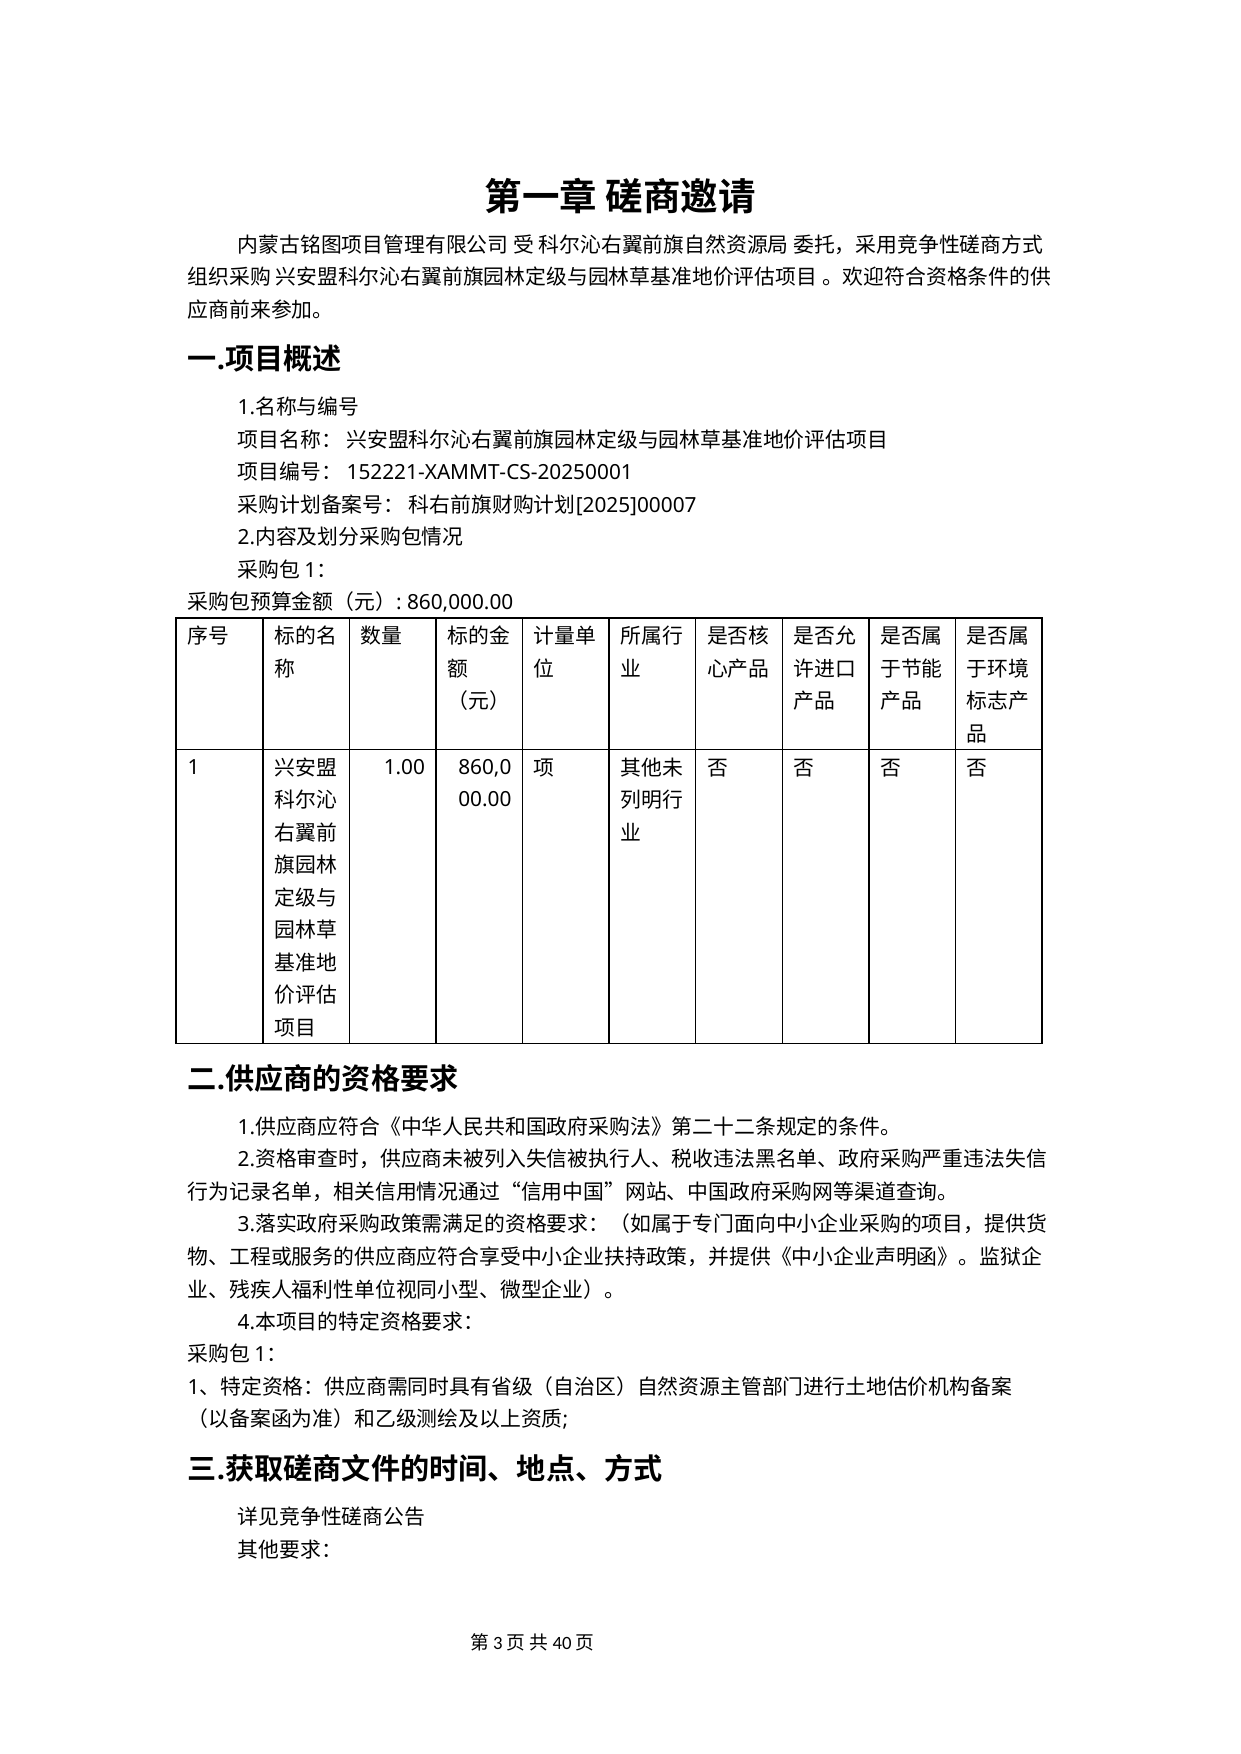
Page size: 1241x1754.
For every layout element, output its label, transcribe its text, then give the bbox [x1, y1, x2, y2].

text 第一章 磋商邀请 [187, 162, 1053, 227]
text 采购包1： [187, 1337, 1053, 1369]
table_header 标的名称 [264, 619, 349, 748]
text 采购包1： [187, 552, 1053, 584]
table_header 是否允许进口产品 [783, 619, 868, 748]
table_header 序号 [177, 619, 262, 748]
table_header 所属行业 [610, 619, 695, 748]
table_header 是否核心产品 [696, 619, 782, 748]
table_header 数量 [350, 619, 435, 748]
table_cell 否 [783, 750, 868, 1043]
text 2.资格审查时，供应商未被列入失信被执行人、税收违法黑名单、政府采购严重违法失信行为记录名单，相关信用情况通过“信用中国”网站、中国政府采购网等渠道查询。 [187, 1142, 1053, 1207]
table_header 标的金额 （元） [437, 619, 522, 748]
text 其他要求： [187, 1532, 1053, 1564]
table_cell 1 [177, 750, 262, 1043]
table_header 是否属于节能产品 [870, 619, 955, 748]
text 1.名称与编号 [187, 389, 1053, 422]
text 采购计划备案号： 科右前旗财购计划[2025]00007 [187, 487, 1053, 519]
text 一.项目概述 [187, 324, 1053, 389]
table_cell 1.00 [350, 750, 435, 1043]
text 详见竞争性磋商公告 [187, 1499, 1053, 1532]
table_cell 860,000.00 [437, 750, 522, 1043]
text 2.内容及划分采购包情况 [187, 519, 1053, 552]
text 1.供应商应符合《中华人民共和国政府采购法》第二十二条规定的条件。 [187, 1109, 1053, 1142]
text 项目编号： 152221-XAMMT-CS-20250001 [187, 454, 1053, 487]
text 三.获取磋商文件的时间、地点、方式 [187, 1434, 1053, 1499]
text 项目名称： 兴安盟科尔沁右翼前旗园林定级与园林草基准地价评估项目 [187, 422, 1053, 454]
table_cell 项 [523, 750, 608, 1043]
table_cell 兴安盟科尔沁右翼前旗园林定级与园林草基准地价评估项目 [264, 750, 349, 1043]
text 采购包预算金额（元）: 860,000.00 [187, 584, 1053, 617]
text 1、特定资格：供应商需同时具有省级（自治区）自然资源主管部门进行土地估价机构备案（以备案函为准）和乙级测绘及以上资质; [187, 1369, 1053, 1434]
text 4.本项目的特定资格要求： [187, 1304, 1053, 1337]
table_header 是否属于环境标志产品 [956, 619, 1041, 748]
table_cell 否 [870, 750, 955, 1043]
table_cell 否 [696, 750, 782, 1043]
table_header 计量单位 [523, 619, 608, 748]
text 3.落实政府采购政策需满足的资格要求：（如属于专门面向中小企业采购的项目，提供货物、工程或服务的供应商应符合享受中小企业扶持政策，并提供《中小企业声明函》。监狱企业、残疾人福利性单位视同小型、微型企业）。 [187, 1207, 1053, 1304]
table_cell 否 [956, 750, 1041, 1043]
text 内蒙古铭图项目管理有限公司 受 科尔沁右翼前旗自然资源局 委托，采用竞争性磋商方式组织采购 兴安盟科尔沁右翼前旗园林定级与园林草基准地价评估项目 。欢迎符合资格条件的供应商前来参加。 [187, 227, 1053, 324]
text 二.供应商的资格要求 [187, 1044, 1053, 1109]
table_cell 其他未列明行业 [610, 750, 695, 1043]
